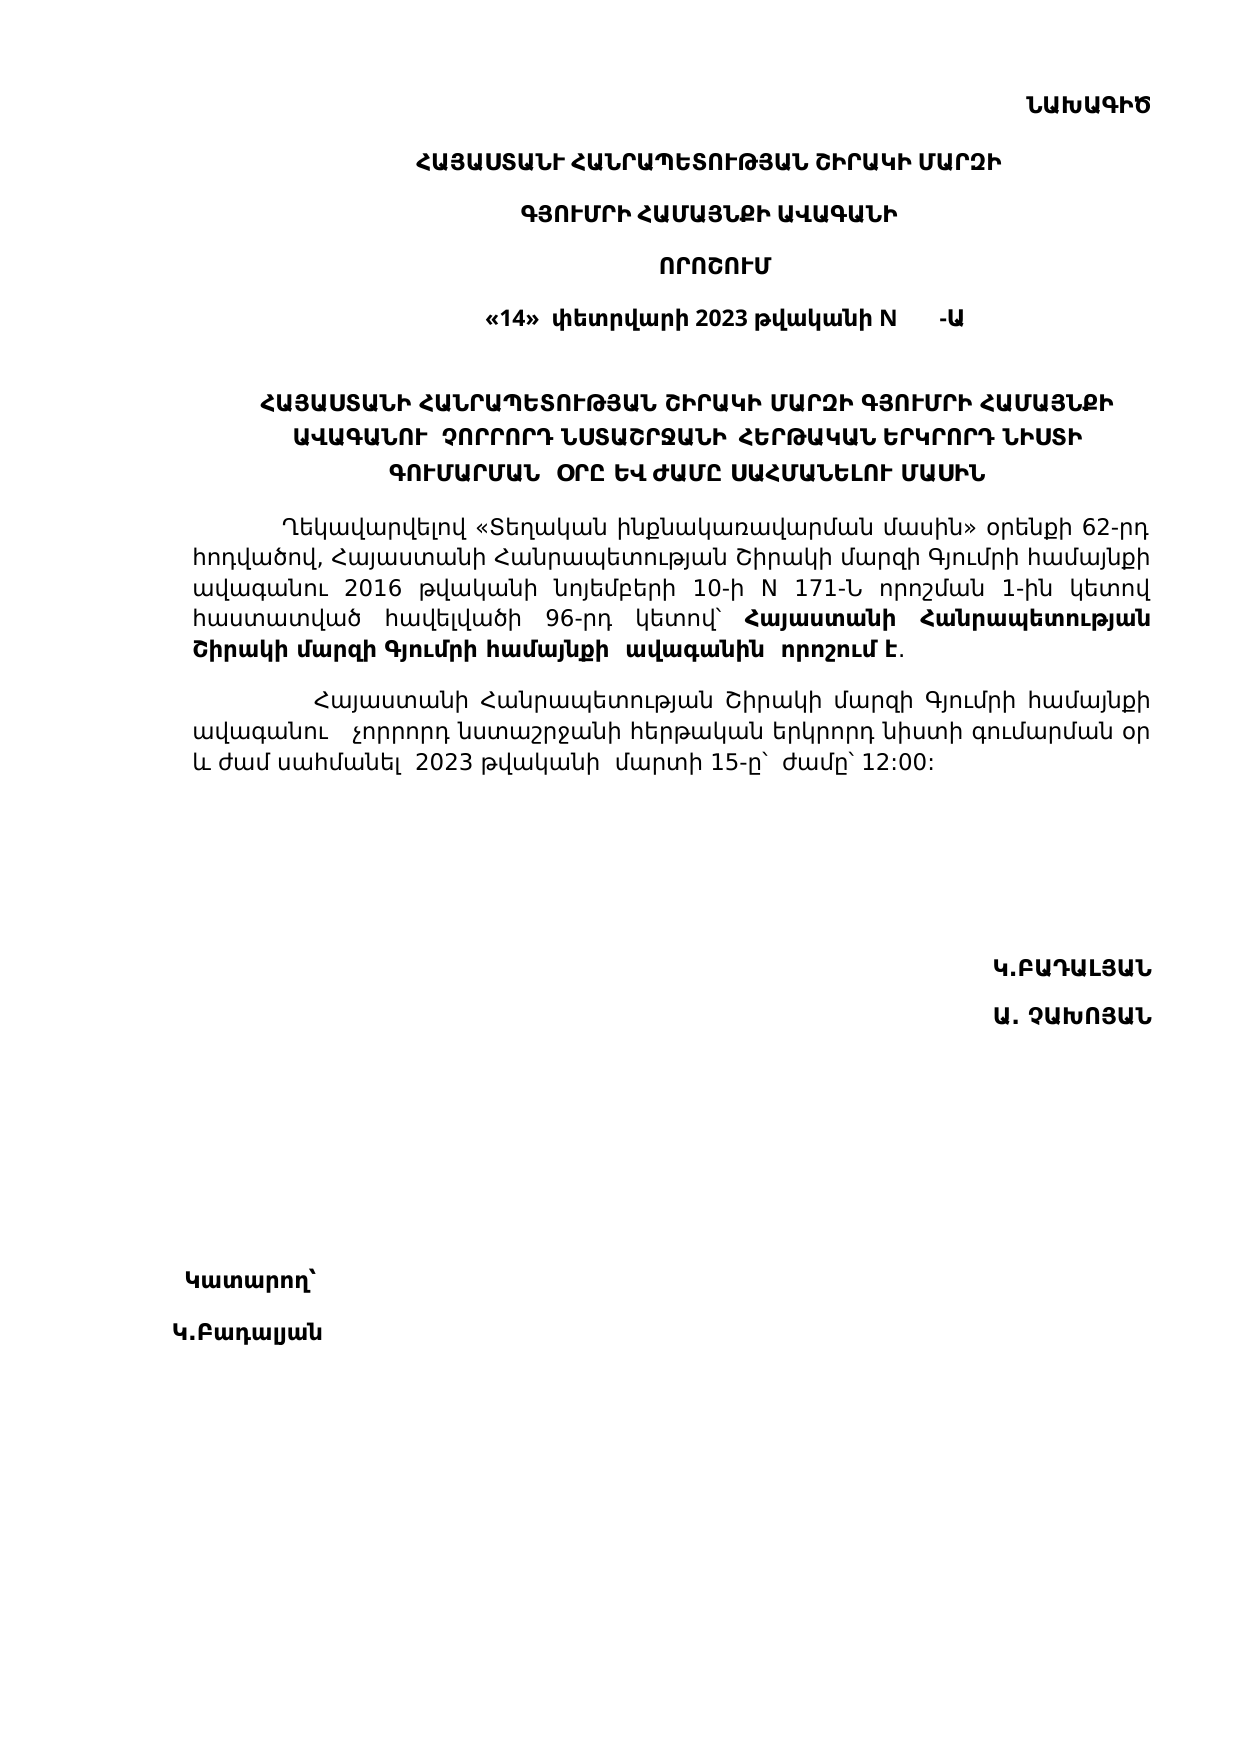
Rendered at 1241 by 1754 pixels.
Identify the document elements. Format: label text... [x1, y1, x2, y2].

text Կատարող՝ [148, 1267, 1152, 1294]
text Կ.ԲԱԴԱԼՅԱՆ [148, 955, 1152, 982]
text «14» փետրվարի 2023 թվականի N -Ա [207, 302, 1152, 333]
text ՀԱՅԱՍՏԱՆՒ ՀԱՆՐԱՊԵՏՈՒԹՅԱՆ ՇԻՐԱԿԻ ՄԱՐԶԻ [207, 145, 1167, 177]
list ՀԱՅԱՍՏԱՆԻ ՀԱՆՐԱՊԵՏՈՒԹՅԱՆ ՇԻՐԱԿԻ ՄԱՐԶԻ ԳՅՈՒՄՐԻ ՀԱՄԱՅՆՔԻ ԱՎԱԳԱՆՈՒ ՉՈՐՐՈՐԴ ՆՍՏԱՇՐՋԱՆԻ ՀԵՐԹԱԿԱՆ ԵՐԿՐՈՐԴ ՆԻՍՏԻ ԳՈՒՄԱՐՄԱՆ ՕՐԸ ԵՎ ԺԱՄԸ ՍԱՀՄԱՆԵԼՈՒ ՄԱՍԻՆ [223, 390, 1152, 488]
text ԳՅՈՒՄՐԻ ՀԱՄԱՅՆՔԻ ԱՎԱԳԱՆԻ [207, 197, 1167, 229]
text Ա. ՉԱԽՈՅԱՆ [148, 1003, 1152, 1029]
text ՈՐՈՇՈՒՄ [207, 249, 1167, 281]
text ՆԱԽԱԳԻԾ [148, 89, 1152, 120]
text Ղեկավարվելով «Տեղական ինքնակառավարման մասին» օրենքի 62-րդ հոդվածով, Հայաստանի Հանրապետության Շիրակի մարզի Գյումրի համայնքի ավագանու 2016 թվականի նոյեմբերի 10-ի N 171-Ն որոշման 1-ին կետով հաստատված հավելվածի 96-րդ կետով՝ Հայաստանի Հանրապետության Շիրակի մարզի Գյումրի համայնքի ավագանին որոշում է. [148, 514, 1152, 663]
text Հայաստանի Հանրապետության Շիրակի մարզի Գյումրի համայնքի ավագանու չորրորդ նստաշրջանի հերթական երկրորդ նիստի գումարման օր և ժամ սահմանել 2023 թվականի մարտի 15-ը՝ ժամը՝ 12:00: [148, 688, 1152, 776]
text Կ.Բադալյան [148, 1319, 1152, 1346]
